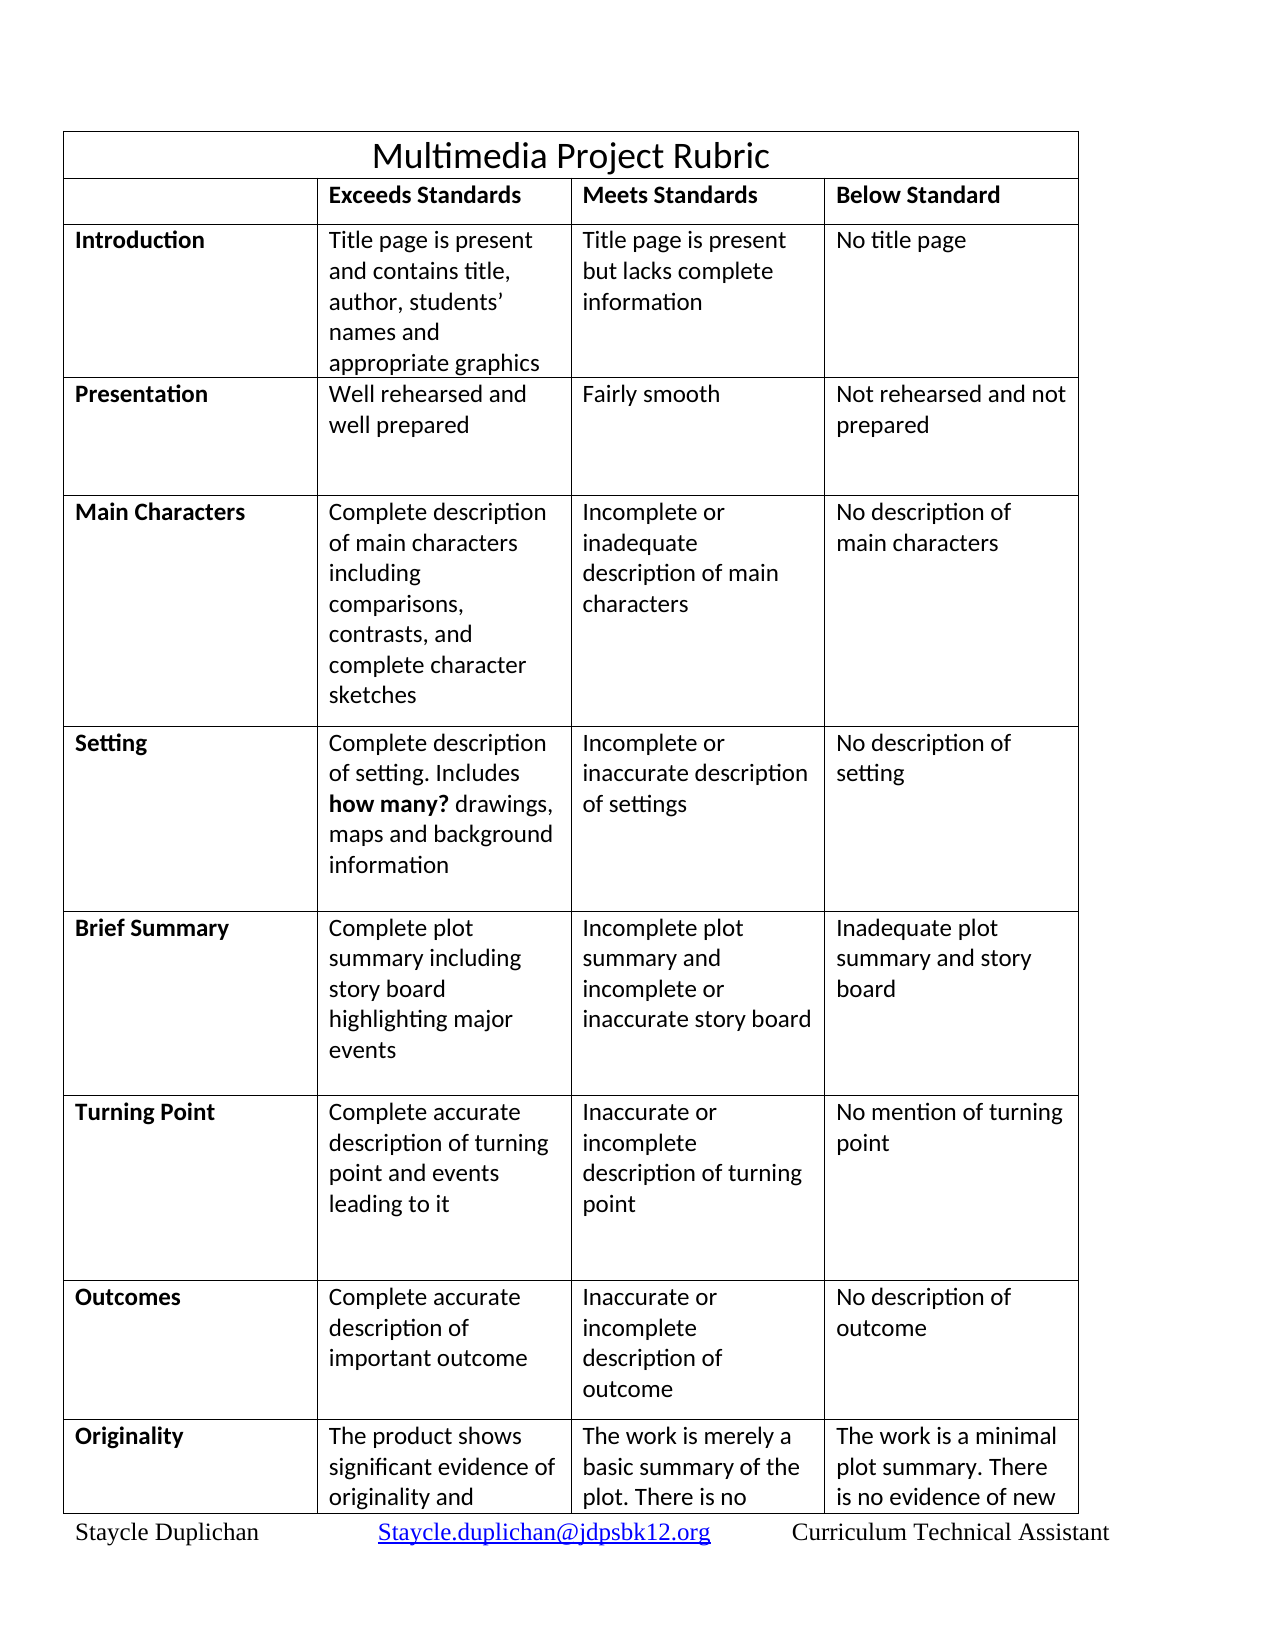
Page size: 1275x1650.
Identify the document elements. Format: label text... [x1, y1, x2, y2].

table_cell Complete description of setting. Includes how many? drawings, maps and background information [318, 727, 571, 911]
table_cell Not rehearsed and not prepared [825, 378, 1078, 495]
table_cell No description of setting [825, 727, 1078, 911]
table_cell Complete plot summary including story board highlighting major events [318, 912, 571, 1095]
table_cell Outcomes [64, 1281, 317, 1419]
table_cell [572, 1420, 824, 1512]
table_cell No description of outcome [825, 1281, 1078, 1419]
table_cell No title page [825, 225, 1078, 377]
table_cell Exceeds Standards [318, 179, 571, 223]
table_cell Main Characters [64, 496, 317, 726]
table_cell Complete accurate description of turning point and events leading to it [318, 1096, 571, 1280]
table_cell Incomplete plot summary and incomplete or inaccurate story board [572, 912, 824, 1095]
table_cell [64, 179, 317, 223]
table_cell Well rehearsed and well prepared [318, 378, 571, 495]
table_cell Complete description of main characters including comparisons, contrasts, and complete character sketches [318, 496, 571, 726]
table_header Multimedia Project Rubric [64, 132, 1078, 178]
table_cell Introduction [64, 225, 317, 377]
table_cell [318, 1420, 571, 1512]
table_cell No description of main characters [825, 496, 1078, 726]
table_cell Setting [64, 727, 317, 911]
table_cell Brief Summary [64, 912, 317, 1095]
table_cell Incomplete or inadequate description of main characters [572, 496, 824, 726]
table_cell Presentation [64, 378, 317, 495]
table_cell Title page is present but lacks complete information [572, 225, 824, 377]
table_cell Fairly smooth [572, 378, 824, 495]
table_cell Complete accurate description of important outcome [318, 1281, 571, 1419]
table_cell Inaccurate or incomplete description of outcome [572, 1281, 824, 1419]
table_cell Incomplete or inaccurate description of settings [572, 727, 824, 911]
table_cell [825, 1420, 1078, 1512]
table_cell Meets Standards [572, 179, 824, 223]
table_cell Originality [64, 1420, 317, 1512]
table_cell Inadequate plot summary and story board [825, 912, 1078, 1095]
table_cell Below Standard [825, 179, 1078, 223]
table_cell Turning Point [64, 1096, 317, 1280]
table_cell Inaccurate or incomplete description of turning point [572, 1096, 824, 1280]
table_cell No mention of turning point [825, 1096, 1078, 1280]
table_cell Title page is present and contains title, author, students’ names and appropriate graphics [318, 225, 571, 377]
